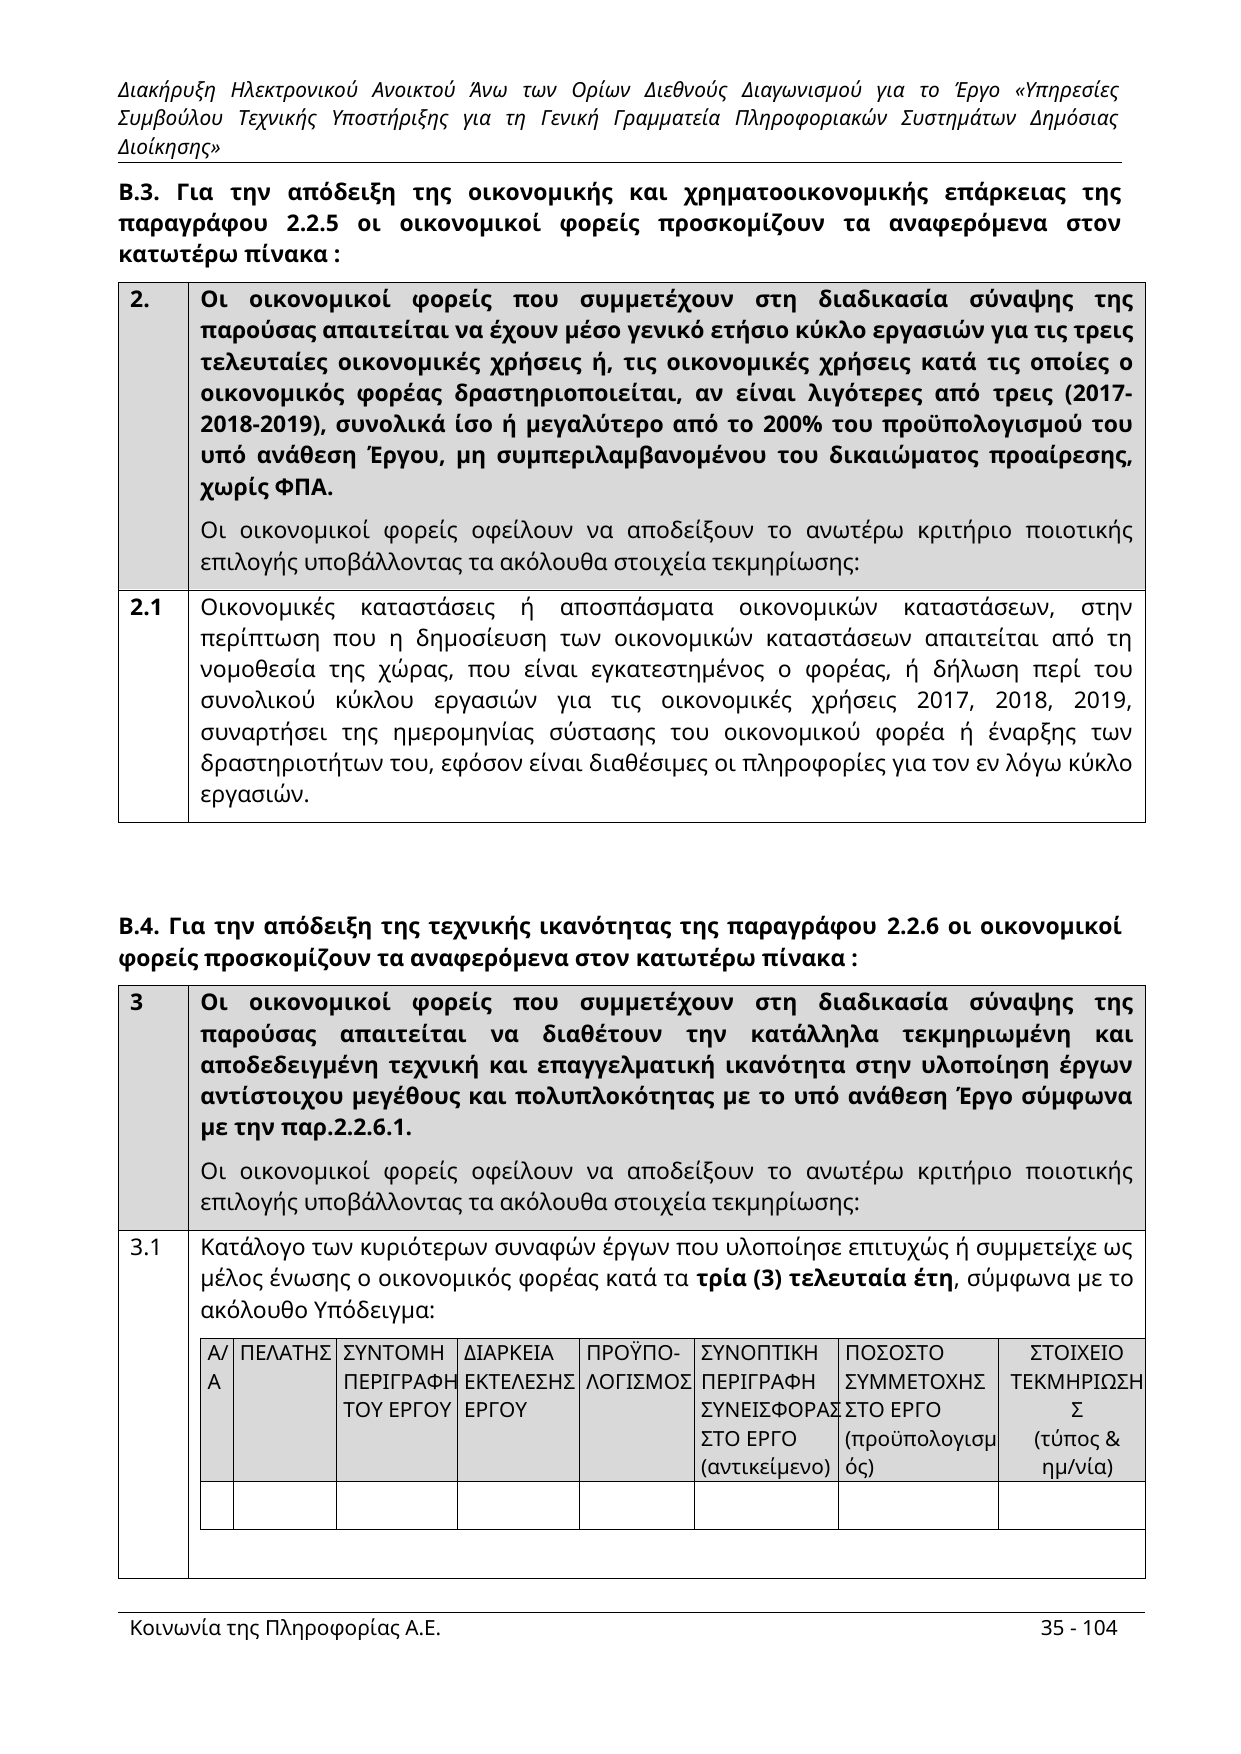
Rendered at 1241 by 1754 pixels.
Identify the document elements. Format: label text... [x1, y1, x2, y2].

table_header Οι οικονομικοί φορείς που συμμετέχουν στη διαδικασία σύναψης της παρούσας απαιτείται να διαθέτουν την κατάλληλα τεκμηριωμένη και αποδεδειγμένη τεχνική και επαγγελματική ικανότητα στην υλοποίηση έργων αντίστοιχου μεγέθους και πολυπλοκότητας με το υπό ανάθεση Έργο σύμφωνα με την παρ.‎2.2.6.1. Οι οικονομικοί φορείς οφείλουν να αποδείξουν το ανωτέρω κριτήριο ποιοτικής επιλογής υποβάλλοντας τα ακόλουθα στοιχεία τεκμηρίωσης: [189, 986, 1145, 1230]
table_cell 3.1 [119, 1231, 188, 1578]
text Β.3. Για την απόδειξη της οικονομικής και χρηματοοικονομικής επάρκειας της παραγράφου ‎2.2.5 οι οικονομικοί φορείς προσκομίζουν τα αναφερόμενα στον κατωτέρω πίνακα : [118, 176, 1122, 270]
table_cell 2.1 [119, 591, 188, 822]
table_header 3 [119, 986, 188, 1230]
text Β.4. Για την απόδειξη της τεχνικής ικανότητας της παραγράφου ‎2.2.6 οι οικονομικοί φορείς προσκομίζουν τα αναφερόμενα στον κατωτέρω πίνακα : [118, 910, 1122, 973]
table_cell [189, 1231, 1145, 1578]
table_header 2. [119, 283, 188, 589]
table_header Οι οικονομικοί φορείς που συμμετέχουν στη διαδικασία σύναψης της παρούσας απαιτείται να έχουν μέσο γενικό ετήσιο κύκλο εργασιών για τις τρεις τελευταίες οικονομικές χρήσεις ή, τις οικονομικές χρήσεις κατά τις οποίες ο οικονομικός φορέας δραστηριοποιείται, αν είναι λιγότερες από τρεις (2017-2018-2019), συνολικά ίσο ή μεγαλύτερο από το 200% του προϋπολογισμού του υπό ανάθεση Έργου, μη συμπεριλαμβανομένου του δικαιώματος προαίρεσης, χωρίς ΦΠΑ. Οι οικονομικοί φορείς οφείλουν να αποδείξουν το ανωτέρω κριτήριο ποιοτικής επιλογής υποβάλλοντας τα ακόλουθα στοιχεία τεκμηρίωσης: [189, 283, 1145, 589]
table_cell Οικονομικές καταστάσεις ή αποσπάσματα οικονομικών καταστάσεων, στην περίπτωση που η δημοσίευση των οικονομικών καταστάσεων απαιτείται από τη νομοθεσία της χώρας, που είναι εγκατεστημένος ο φορέας, ή δήλωση περί του συνολικού κύκλου εργασιών για τις οικονομικές χρήσεις 2017, 2018, 2019, συναρτήσει της ημερομηνίας σύστασης του οικονομικού φορέα ή έναρξης των δραστηριοτήτων του, εφόσον είναι διαθέσιμες οι πληροφορίες για τον εν λόγω κύκλο εργασιών. [189, 591, 1145, 822]
